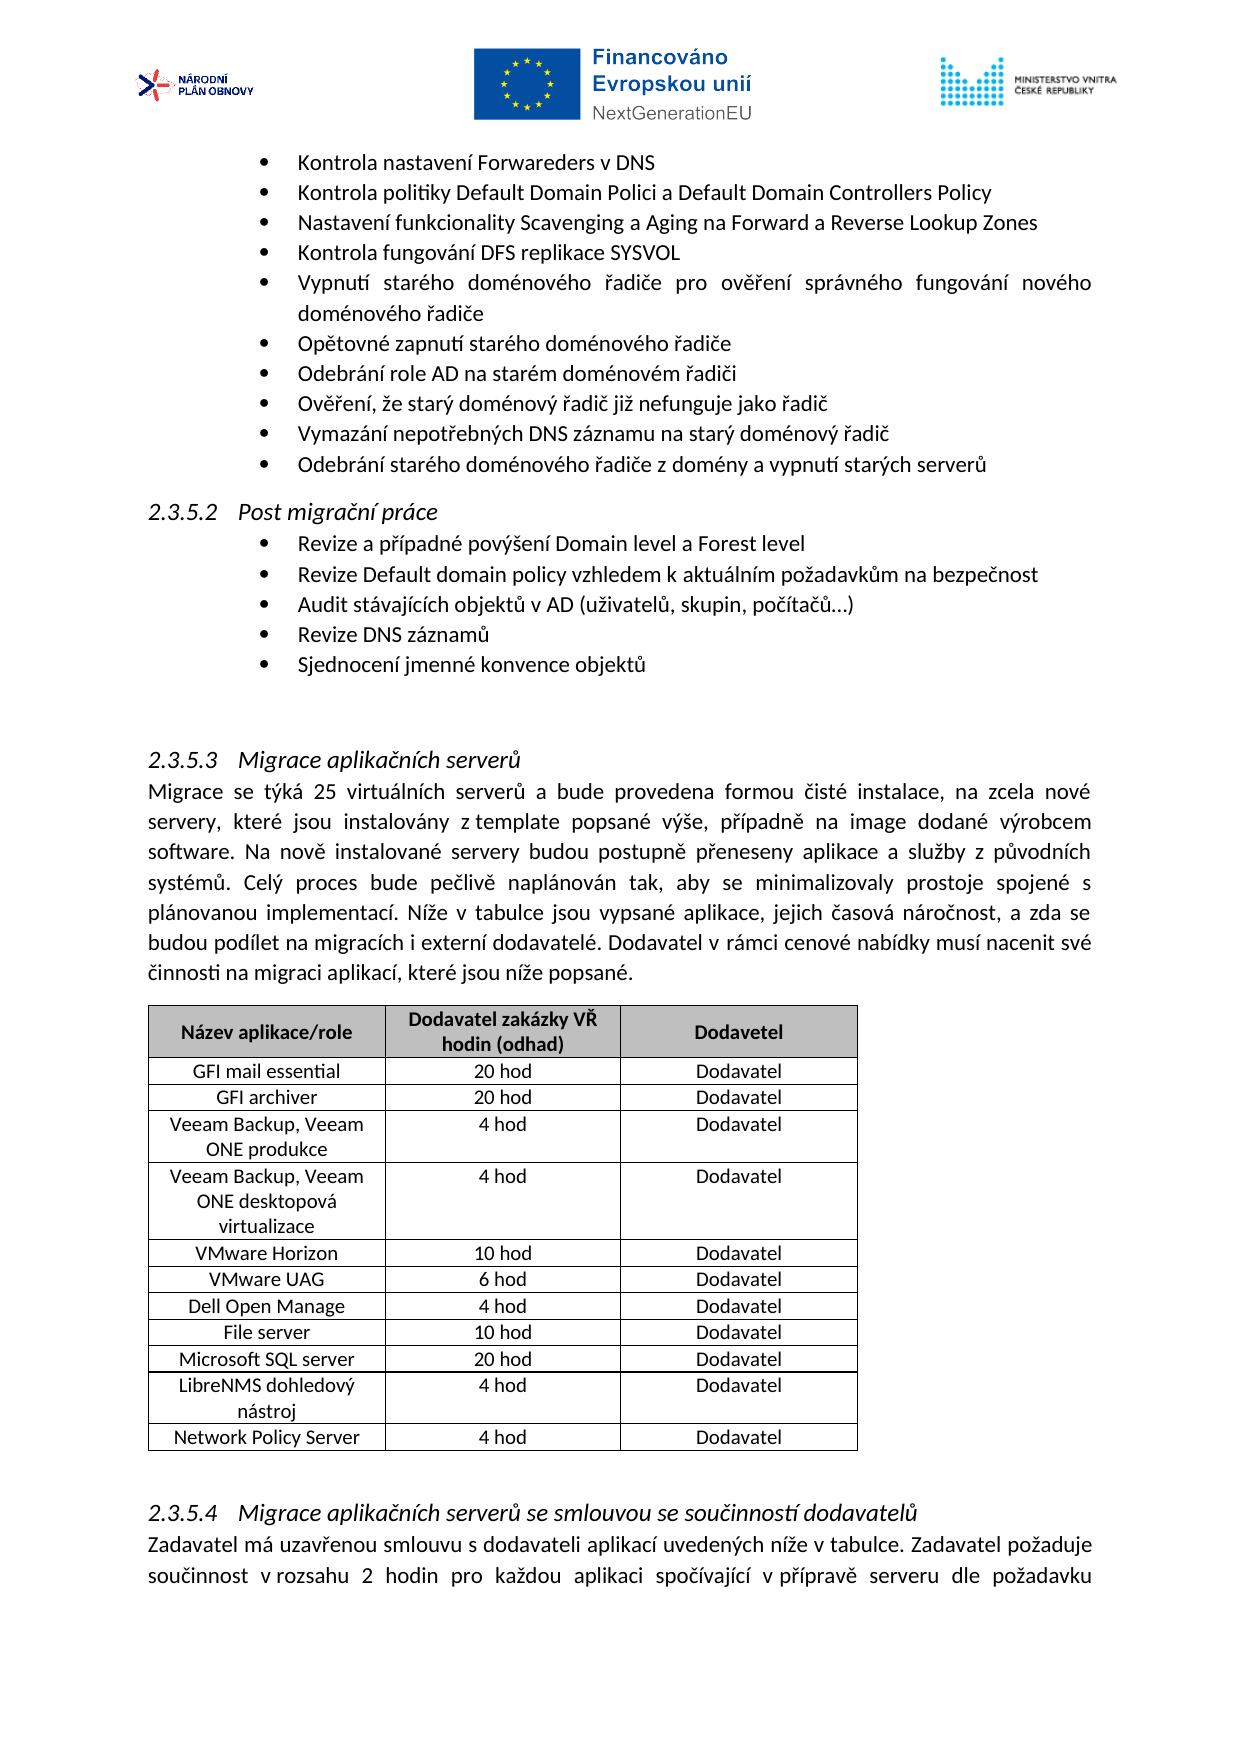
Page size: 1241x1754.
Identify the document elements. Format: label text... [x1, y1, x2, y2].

table_cell Dodavatel [621, 1085, 857, 1110]
table_cell 4 hod [386, 1373, 620, 1423]
text Migrace aplikačních serverů se smlouvou se součinností dodavatelů [148, 1498, 1093, 1528]
table_cell Dodavatel [621, 1346, 857, 1371]
table_cell VMware Horizon [149, 1240, 385, 1266]
table_cell Dodavatel [621, 1424, 857, 1450]
table_cell Dell Open Manage [149, 1293, 385, 1318]
list Kontrola politiky Default Domain Polici a Default Domain Controllers Policy [260, 178, 1093, 206]
table_cell Dodavatel [621, 1320, 857, 1345]
list Nastavení funkcionality Scavenging a Aging na Forward a Reverse Lookup Zones [260, 208, 1093, 236]
table_cell GFI mail essential [149, 1058, 385, 1083]
table_cell 6 hod [386, 1267, 620, 1292]
picture [102, 33, 286, 137]
table_cell 4 hod [386, 1293, 620, 1318]
list Odebrání starého doménového řadiče z domény a vypnutí starých serverů [260, 450, 1093, 478]
table_cell 4 hod [386, 1111, 620, 1162]
table_header Dodavetel [621, 1006, 857, 1057]
table_cell Dodavatel [621, 1058, 857, 1083]
table_cell File server [149, 1320, 385, 1345]
table_cell 10 hod [386, 1240, 620, 1266]
table_cell Dodavatel [621, 1163, 857, 1239]
table_cell Veeam Backup, Veeam ONE desktopová virtualizace [149, 1163, 385, 1239]
table_cell Dodavatel [621, 1111, 857, 1162]
table_cell Microsoft SQL server [149, 1346, 385, 1371]
list Ověření, že starý doménový řadič již nefunguje jako řadič [260, 389, 1093, 417]
table_cell 4 hod [386, 1424, 620, 1450]
table_cell 4 hod [386, 1163, 620, 1239]
table_cell Dodavatel [621, 1267, 857, 1292]
table_cell 20 hod [386, 1346, 620, 1371]
list Vypnutí starého doménového řadiče pro ověření správného fungování nového doménového řadiče [260, 268, 1093, 327]
picture [466, 37, 772, 129]
table_cell GFI archiver [149, 1085, 385, 1110]
list Revize a případné povýšení Domain level a Forest level [260, 529, 1093, 557]
text Migrace se týká 25 virtuálních serverů a bude provedena formou čisté instalace, na zcela nové servery, které jsou instalovány z template popsané výše, případně na image dodané výrobcem software. Na nově instalované servery budou postupně přeneseny aplikace a služby z původních systémů. Celý proces bude pečlivě naplánován tak, aby se minimalizovaly prostoje spojené s plánovanou implementací. Níže v tabulce jsou vypsané aplikace, jejich časová náročnost, a zda se budou podílet na migracích i externí dodavatelé. Dodavatel v rámci cenové nabídky musí nacenit své činnosti na migraci aplikací, které jsou níže popsané. [148, 777, 1093, 986]
table_cell Dodavatel [621, 1240, 857, 1266]
table_cell VMware UAG [149, 1267, 385, 1292]
list Revize Default domain policy vzhledem k aktuálním požadavkům na bezpečnost [260, 560, 1093, 588]
list Odebrání role AD na starém doménovém řadiči [260, 359, 1093, 387]
table_cell Dodavatel [621, 1373, 857, 1423]
table_cell 10 hod [386, 1320, 620, 1345]
table_cell Network Policy Server [149, 1424, 385, 1450]
table_cell LibreNMS dohledový nástroj [149, 1373, 385, 1423]
list Kontrola nastavení Forwareders v DNS [260, 148, 1093, 176]
list Vymazání nepotřebných DNS záznamu na starý doménový řadič [260, 419, 1093, 447]
table_cell 20 hod [386, 1085, 620, 1110]
list Revize DNS záznamů [260, 620, 1093, 648]
text Migrace aplikačních serverů [148, 744, 1093, 774]
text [148, 1531, 1093, 1589]
list Sjednocení jmenné konvence objektů [260, 650, 1093, 678]
table_cell Dodavatel [621, 1293, 857, 1318]
table_header Dodavatel zakázky VŘ hodin (odhad) [386, 1006, 620, 1057]
list Opětovné zapnutí starého doménového řadiče [260, 329, 1093, 357]
text Post migrační práce [148, 497, 1093, 527]
table_header Název aplikace/role [149, 1006, 385, 1057]
list Audit stávajících objektů v AD (uživatelů, skupin, počítačů…) [260, 590, 1093, 618]
table_cell 20 hod [386, 1058, 620, 1083]
table_cell Veeam Backup, Veeam ONE produkce [149, 1111, 385, 1162]
list Kontrola fungování DFS replikace SYSVOL [260, 238, 1093, 266]
picture [914, 25, 1139, 137]
